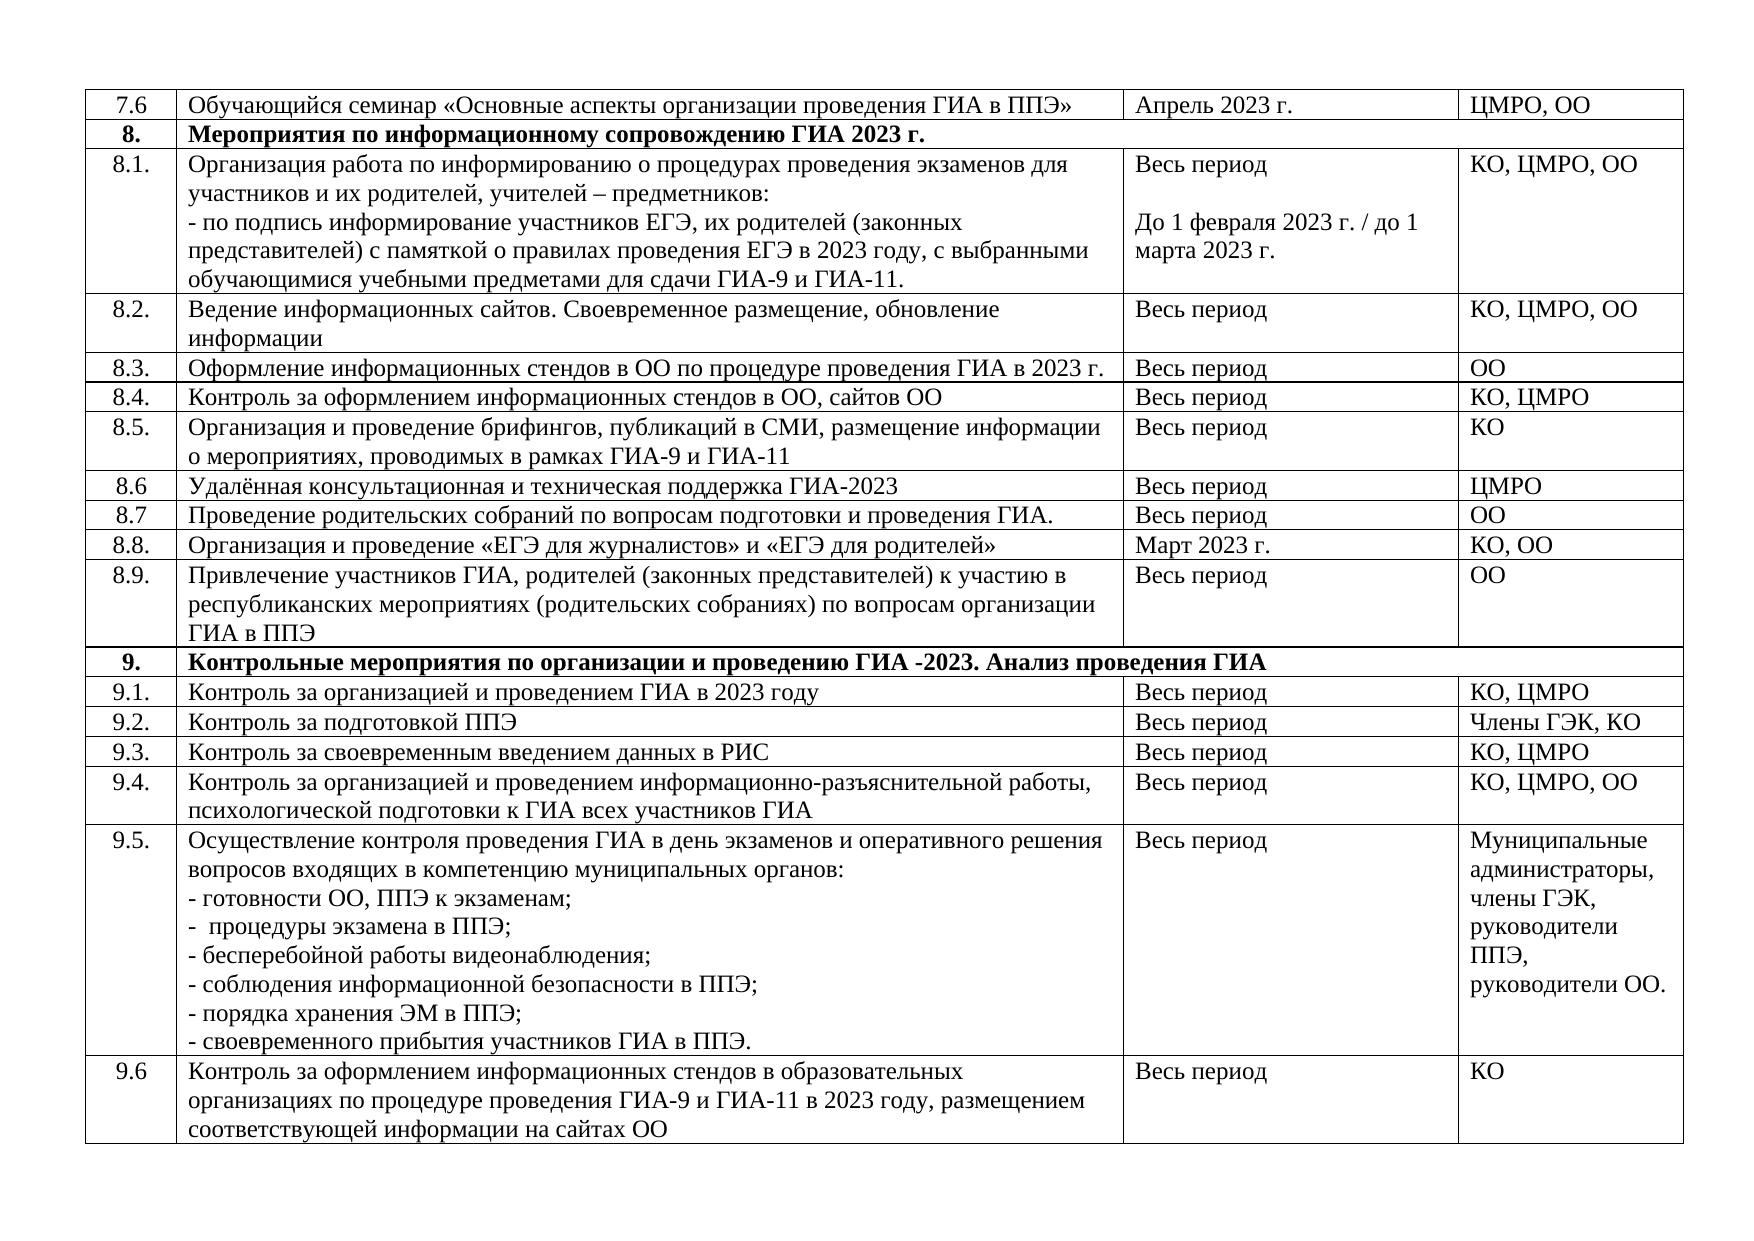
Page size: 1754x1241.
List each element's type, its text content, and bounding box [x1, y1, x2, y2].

table_cell 8.1. [86, 149, 176, 293]
table_cell Члены ГЭК, КО [1459, 707, 1683, 736]
table_cell Весь период [1124, 677, 1458, 706]
table_cell Весь период [1124, 412, 1458, 470]
table_cell Весь период [1124, 294, 1458, 352]
table_cell 9.4. [86, 767, 176, 824]
table_cell Контроль за оформлением информационных стендов в ОО, сайтов ОО [177, 383, 1123, 411]
table_cell Весь период [1124, 825, 1458, 1055]
table_cell КО, ЦМРО, ОО [1459, 767, 1683, 824]
table_cell КО, ЦМРО [1459, 677, 1683, 706]
table_cell ЦМРО [1459, 471, 1683, 499]
table_cell 9.5. [86, 825, 176, 1055]
table_cell 9.1. [86, 677, 176, 706]
table_cell 8.4. [86, 383, 176, 411]
table_cell Привлечение участников ГИА, родителей (законных представителей) к участию в республиканских мероприятиях (родительских собраниях) по вопросам организации ГИА в ППЭ [177, 560, 1123, 646]
table_cell 9.6 [86, 1056, 176, 1142]
table_cell 9.3. [86, 737, 176, 766]
table_cell ЦМРО, ОО [1459, 90, 1683, 118]
table_cell 8.6 [86, 471, 176, 499]
table_cell Весь период [1124, 560, 1458, 646]
table_cell КО, ЦМРО [1459, 383, 1683, 411]
table_cell 8. [86, 120, 176, 148]
table_cell Контроль за организацией и проведением ГИА в 2023 году [177, 677, 1123, 706]
table_cell Удалённая консультационная и техническая поддержка ГИА-2023 [177, 471, 1123, 499]
table_cell Весь период До 1 февраля 2023 г. / до 1 марта 2023 г. [1124, 149, 1458, 293]
table_cell Контроль за своевременным введением данных в РИС [177, 737, 1123, 766]
table_cell 8.2. [86, 294, 176, 352]
table_cell Весь период [1124, 707, 1458, 736]
table_cell Весь период [1124, 767, 1458, 824]
table_cell ОО [1459, 501, 1683, 529]
table_cell КО, ЦМРО [1459, 737, 1683, 766]
table_cell Весь период [1124, 471, 1458, 499]
table_cell Организация работа по информированию о процедурах проведения экзаменов для участников и их родителей, учителей – предметников: - по подпись информирование участников ЕГЭ, их родителей (законных представителей) с памяткой о правилах проведения ЕГЭ в 2023 году, с выбранными обучающимися учебными предметами для сдачи ГИА-9 и ГИА-11. [177, 149, 1123, 293]
table_cell 8.3. [86, 353, 176, 381]
table_cell КО [1459, 412, 1683, 470]
table_cell Контроль за оформлением информационных стендов в образовательных организациях по процедуре проведения ГИА-9 и ГИА-11 в 2023 году, размещением соответствующей информации на сайтах ОО [177, 1056, 1123, 1142]
table_cell Весь период [1124, 353, 1458, 381]
table_cell КО, ОО [1459, 530, 1683, 559]
table_cell Организация и проведение «ЕГЭ для журналистов» и «ЕГЭ для родителей» [177, 530, 1123, 559]
table_cell Муниципальные администраторы, члены ГЭК, руководители ППЭ, руководители ОО. [1459, 825, 1683, 1055]
table_cell 9.2. [86, 707, 176, 736]
table_cell Организация и проведение брифингов, публикаций в СМИ, размещение информации о мероприятиях, проводимых в рамках ГИА-9 и ГИА-11 [177, 412, 1123, 470]
table_cell Проведение родительских собраний по вопросам подготовки и проведения ГИА. [177, 501, 1123, 529]
table_cell Апрель 2023 г. [1124, 90, 1458, 118]
table_cell Осуществление контроля проведения ГИА в день экзаменов и оперативного решения вопросов входящих в компетенцию муниципальных органов: - готовности ОО, ППЭ к экзаменам; - процедуры экзамена в ППЭ; - бесперебойной работы видеонаблюдения; - соблюдения информационной безопасности в ППЭ; - порядка хранения ЭМ в ППЭ; - своевременного прибытия участников ГИА в ППЭ. [177, 825, 1123, 1055]
table_cell Весь период [1124, 501, 1458, 529]
table_cell Контрольные мероприятия по организации и проведению ГИА -2023. Анализ проведения ГИА [177, 648, 1683, 676]
table_cell КО [1459, 1056, 1683, 1142]
table_cell Контроль за организацией и проведением информационно-разъяснительной работы, психологической подготовки к ГИА всех участников ГИА [177, 767, 1123, 824]
table_cell 8.8. [86, 530, 176, 559]
table_cell 8.5. [86, 412, 176, 470]
table_cell Весь период [1124, 737, 1458, 766]
table_cell Контроль за подготовкой ППЭ [177, 707, 1123, 736]
table_cell Обучающийся семинар «Основные аспекты организации проведения ГИА в ППЭ» [177, 90, 1123, 118]
table_cell Весь период [1124, 383, 1458, 411]
table_cell 7.6 [86, 90, 176, 118]
table_cell Весь период [1124, 1056, 1458, 1142]
table_cell КО, ЦМРО, ОО [1459, 294, 1683, 352]
table_cell ОО [1459, 560, 1683, 646]
table_cell Ведение информационных сайтов. Своевременное размещение, обновление информации [177, 294, 1123, 352]
table_cell Мероприятия по информационному сопровождению ГИА 2023 г. [177, 120, 1683, 148]
table_cell ОО [1459, 353, 1683, 381]
table_cell Март 2023 г. [1124, 530, 1458, 559]
table_cell 9. [86, 648, 176, 676]
table_cell 8.9. [86, 560, 176, 646]
table_cell Оформление информационных стендов в ОО по процедуре проведения ГИА в 2023 г. [177, 353, 1123, 381]
table_cell 8.7 [86, 501, 176, 529]
table_cell КО, ЦМРО, ОО [1459, 149, 1683, 293]
